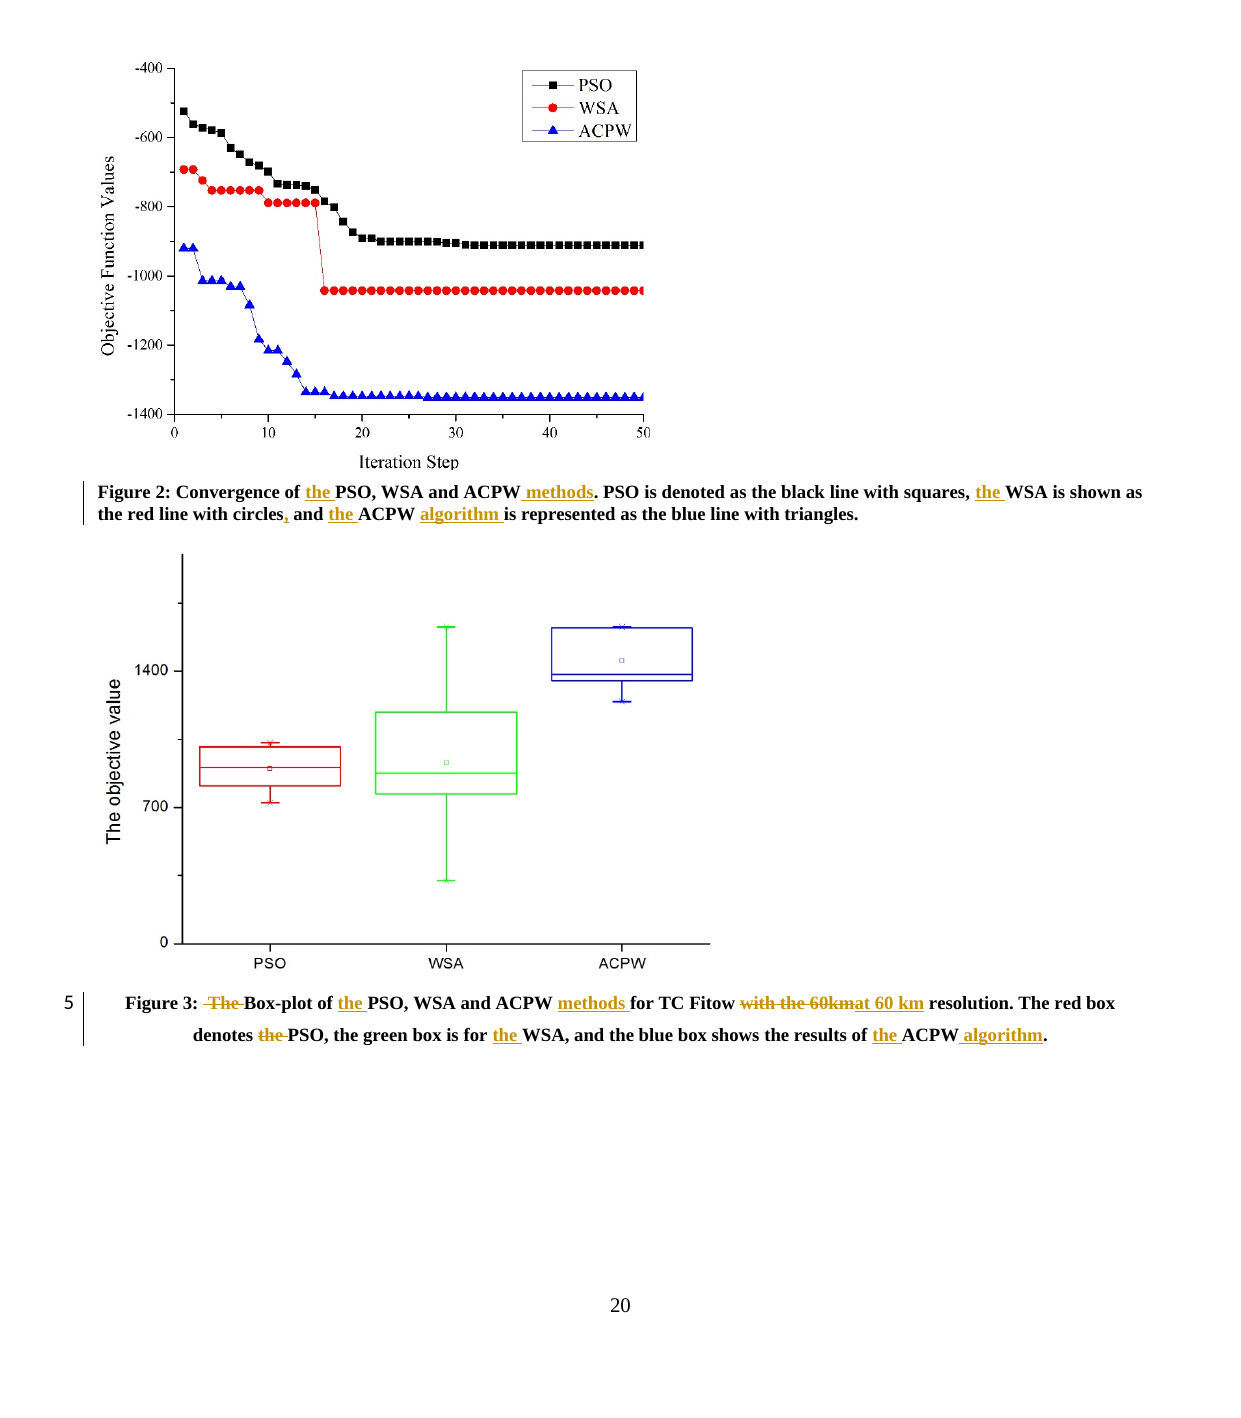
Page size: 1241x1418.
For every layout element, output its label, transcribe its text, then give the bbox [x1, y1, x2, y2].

text Figure 3: Box-plot of PSO, WSA and ACPW for TC Fitow resolution. The red box denotes PSO, the green box is for WSA, and the blue box shows the results of ACPW. [97, 992, 1143, 1046]
picture [97, 59, 650, 470]
picture [97, 545, 722, 980]
text Figure 2: Convergence of PSO, WSA and ACPW. PSO is denoted as the black line with squares, WSA is shown as the red line with circles and ACPW is represented as the blue line with triangles. [97, 481, 1143, 524]
